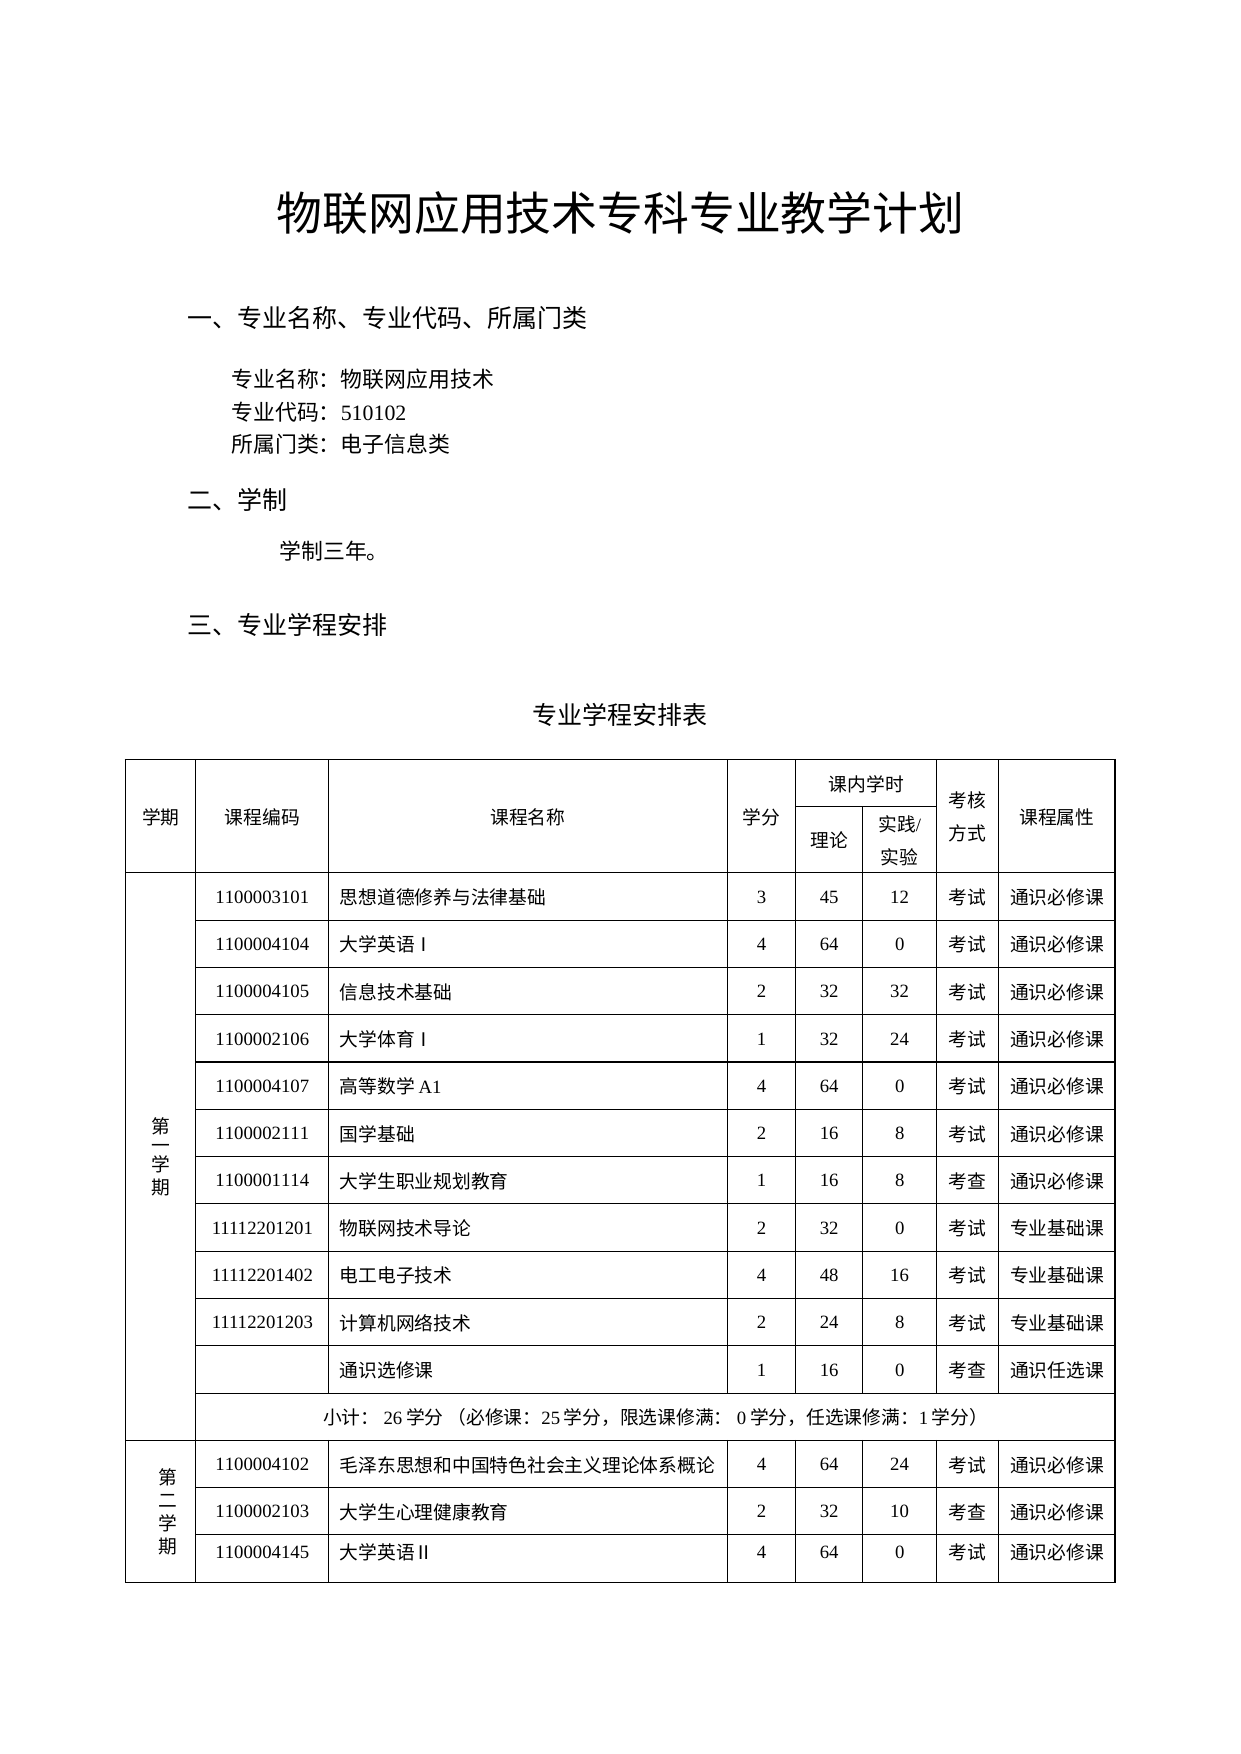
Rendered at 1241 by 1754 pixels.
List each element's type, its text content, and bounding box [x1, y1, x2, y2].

subtitle 专业学程安排表 [187, 681, 1053, 746]
table_cell 16 [796, 1110, 862, 1156]
table_cell 10 [863, 1488, 936, 1534]
table_cell 16 [796, 1346, 862, 1392]
table_cell 2 [728, 1488, 795, 1534]
table_cell 通识选修课 [329, 1346, 727, 1392]
table_cell 计算机网络技术 [329, 1299, 727, 1345]
table_cell 32 [796, 1015, 862, 1061]
text 所属门类：电子信息类 [187, 427, 1053, 459]
table_cell 大学生职业规划教育 [329, 1157, 727, 1203]
text 物联网应用技术专科专业教学计划 [187, 162, 1053, 259]
table_cell 理论 [796, 807, 862, 872]
table_cell 48 [796, 1252, 862, 1298]
table_cell 考试 [937, 1535, 998, 1582]
table_cell 3 [728, 873, 795, 919]
table_cell 通识必修课 [999, 1157, 1114, 1203]
table_cell 通识必修课 [999, 1488, 1114, 1534]
table_cell 考查 [937, 1346, 998, 1392]
table_cell 32 [796, 968, 862, 1014]
table_cell 考试 [937, 921, 998, 967]
table_cell 64 [796, 921, 862, 967]
table_cell 11112201201 [196, 1204, 328, 1251]
table_cell 第一学 期 [126, 873, 195, 1440]
table_cell 32 [796, 1204, 862, 1251]
table_cell 4 [728, 1535, 795, 1582]
table_cell 11112201203 [196, 1299, 328, 1345]
table_cell 通识必修课 [999, 873, 1114, 919]
table_cell 通识必修课 [999, 1110, 1114, 1156]
table_cell 电工电子技术 [329, 1252, 727, 1298]
text 专业代码：510102 [187, 394, 1053, 427]
table_cell 8 [863, 1110, 936, 1156]
table_cell 8 [863, 1157, 936, 1203]
table_cell 1 [728, 1157, 795, 1203]
table_cell 24 [863, 1015, 936, 1061]
table_cell 16 [863, 1252, 936, 1298]
table_cell 12 [863, 873, 936, 919]
table_cell 45 [796, 873, 862, 919]
table_cell 考试 [937, 1110, 998, 1156]
table_cell 专业基础课 [999, 1252, 1114, 1298]
table_cell 小计： 26学分 （必修课：25学分，限选课修满： 0学分，任选课修满：1学分） [196, 1394, 1114, 1440]
table_cell 11112201402 [196, 1252, 328, 1298]
table_cell 考试 [937, 1063, 998, 1109]
table_cell 2 [728, 1204, 795, 1251]
table_cell 1100004145 [196, 1535, 328, 1582]
table_cell 1100004104 [196, 921, 328, 967]
text 专业名称：物联网应用技术 [187, 362, 1053, 394]
table_cell 1100004105 [196, 968, 328, 1014]
table_cell 大学英语Ⅱ [329, 1535, 727, 1582]
table_cell 24 [863, 1441, 936, 1487]
table_cell 0 [863, 1204, 936, 1251]
table_cell 64 [796, 1441, 862, 1487]
table_cell [196, 1346, 328, 1392]
table_cell 0 [863, 921, 936, 967]
table_cell 考试 [937, 1299, 998, 1345]
table_cell 4 [728, 1252, 795, 1298]
table_cell 考试 [937, 1015, 998, 1061]
table_header 课程编码 [196, 760, 328, 872]
table_cell 通识任选课 [999, 1346, 1114, 1392]
table_cell 8 [863, 1299, 936, 1345]
table_cell 通识必修课 [999, 1015, 1114, 1061]
table_cell 思想道德修养与法律基础 [329, 873, 727, 919]
table_cell 大学体育Ⅰ [329, 1015, 727, 1061]
table_cell 1100004102 [196, 1441, 328, 1487]
table_cell 考试 [937, 1204, 998, 1251]
table_cell 64 [796, 1063, 862, 1109]
table_cell 通识必修课 [999, 921, 1114, 967]
table_cell 1 [728, 1346, 795, 1392]
table_cell 4 [728, 921, 795, 967]
table_cell 毛泽东思想和中国特色社会主义理论体系概论 [329, 1441, 727, 1487]
table_cell 2 [728, 968, 795, 1014]
table_header 课程属性 [999, 760, 1114, 872]
table_cell 0 [863, 1535, 936, 1582]
subtitle 一、专业名称、专业代码、所属门类 [187, 284, 1053, 349]
table_cell 高等数学A1 [329, 1063, 727, 1109]
table_cell 32 [863, 968, 936, 1014]
table_cell 24 [796, 1299, 862, 1345]
table_cell 专业基础课 [999, 1204, 1114, 1251]
table_cell 0 [863, 1346, 936, 1392]
list 二、学制 [187, 476, 1053, 517]
table_cell 4 [728, 1063, 795, 1109]
table_header 课程名称 [329, 760, 727, 872]
table_cell 通识必修课 [999, 1063, 1114, 1109]
table_cell 2 [728, 1299, 795, 1345]
table_cell 大学生心理健康教育 [329, 1488, 727, 1534]
table_cell 考试 [937, 968, 998, 1014]
table_cell 通识必修课 [999, 1535, 1114, 1582]
table_cell 1 [728, 1015, 795, 1061]
table_cell 考查 [937, 1488, 998, 1534]
table_cell 专业基础课 [999, 1299, 1114, 1345]
table_cell 64 [796, 1535, 862, 1582]
table_cell 考试 [937, 873, 998, 919]
table_cell 第 二 学 期 [126, 1441, 195, 1582]
text 学制三年。 [187, 534, 1053, 566]
table_cell 1100002103 [196, 1488, 328, 1534]
table_cell 通识必修课 [999, 968, 1114, 1014]
table_cell 16 [796, 1157, 862, 1203]
table_cell 考试 [937, 1252, 998, 1298]
table_cell 大学英语Ⅰ [329, 921, 727, 967]
table_cell 考试 [937, 1441, 998, 1487]
table_cell 物联网技术导论 [329, 1204, 727, 1251]
table_header 学分 [728, 760, 795, 872]
subtitle 三、专业学程安排 [187, 591, 1053, 656]
table_header 课内学时 [796, 760, 936, 806]
table_cell 1100001114 [196, 1157, 328, 1203]
table_cell 1100002106 [196, 1015, 328, 1061]
table_cell 1100002111 [196, 1110, 328, 1156]
table_cell 2 [728, 1110, 795, 1156]
table_cell 0 [863, 1063, 936, 1109]
table_header 学期 [126, 760, 195, 872]
table_cell 4 [728, 1441, 795, 1487]
table_cell 国学基础 [329, 1110, 727, 1156]
table_cell 信息技术基础 [329, 968, 727, 1014]
table_cell 1100003101 [196, 873, 328, 919]
table_header 考核方式 [937, 760, 998, 872]
table_cell 通识必修课 [999, 1441, 1114, 1487]
table_cell 实践/ 实验 [863, 807, 936, 872]
table_cell 考查 [937, 1157, 998, 1203]
table_cell 1100004107 [196, 1063, 328, 1109]
table_cell 32 [796, 1488, 862, 1534]
